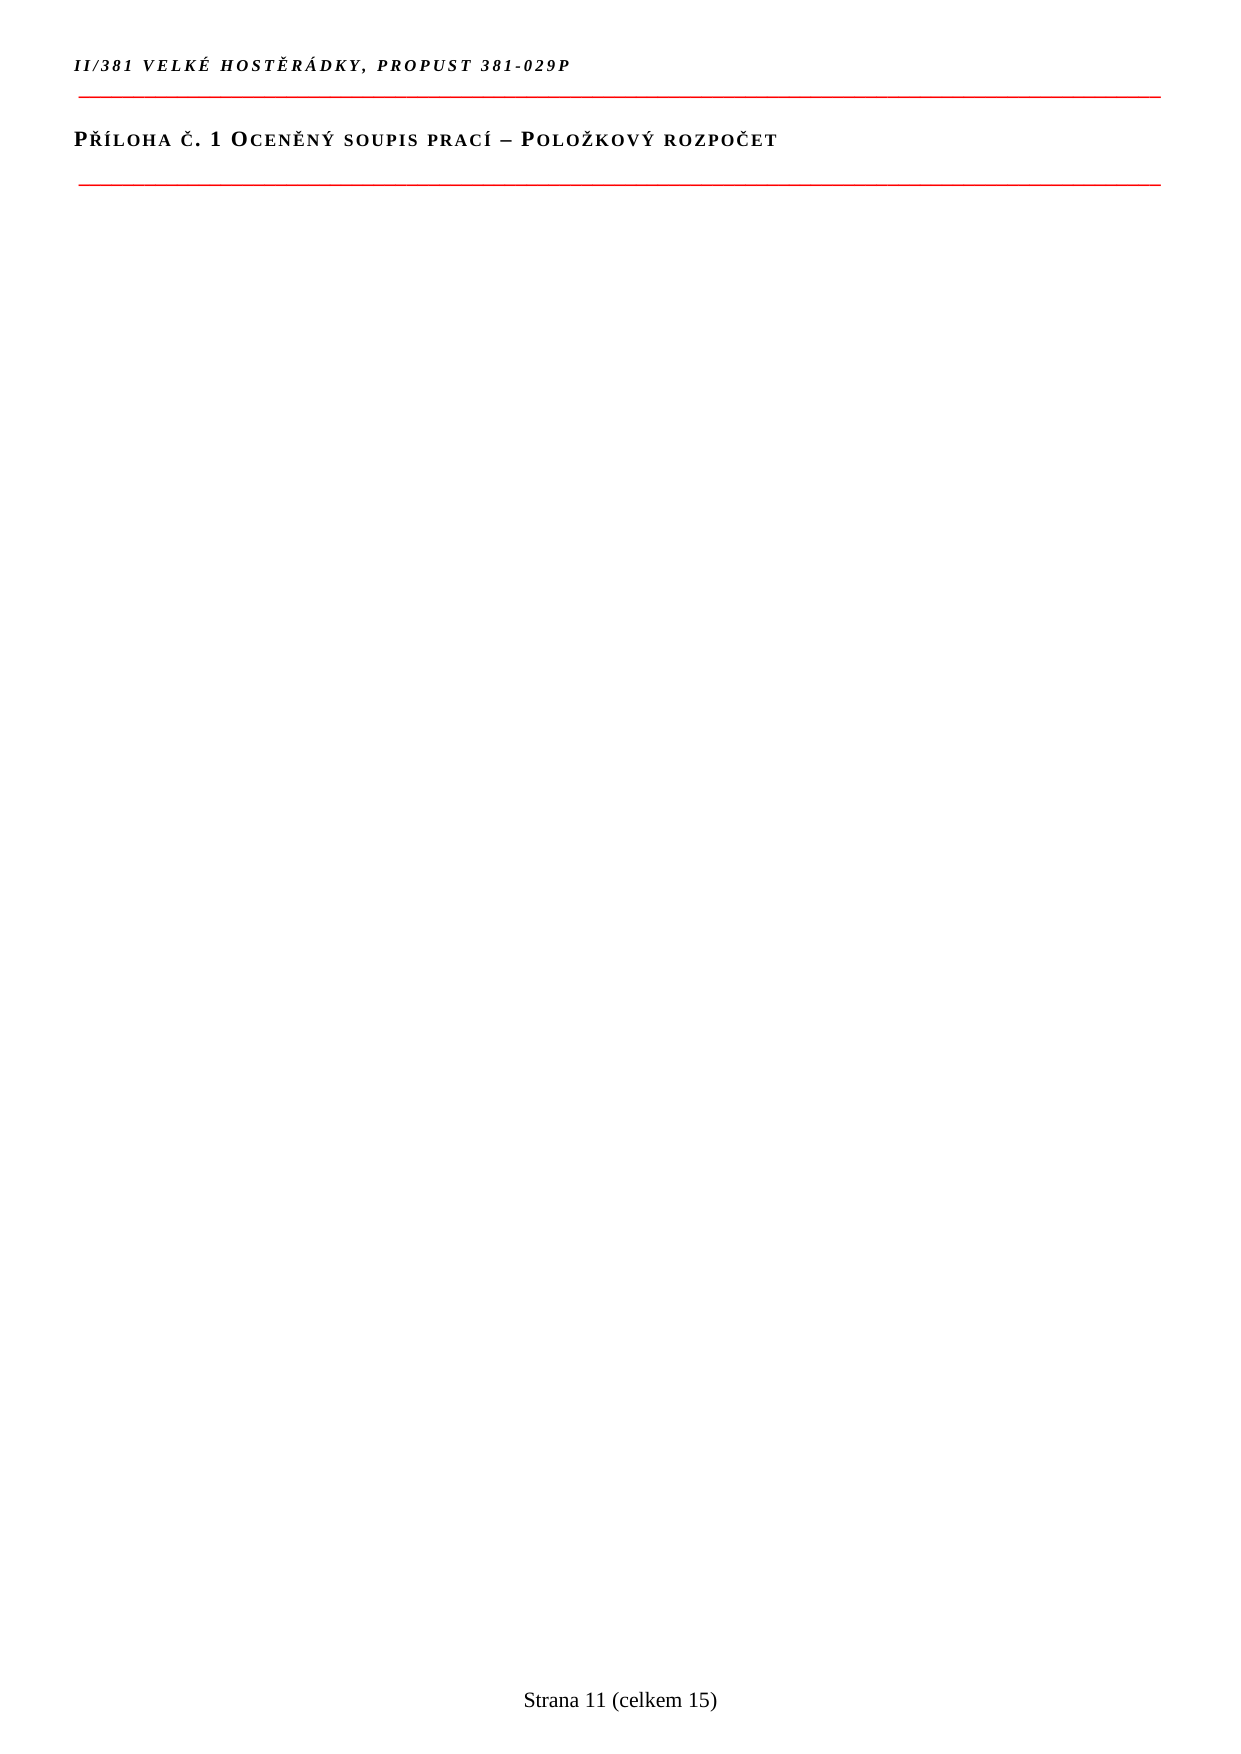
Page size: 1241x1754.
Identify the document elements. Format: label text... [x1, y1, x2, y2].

text ___________________________________________________________________________________________________ [74, 163, 1166, 189]
text Příloha č. 1 Oceněný soupis prací – Položkový rozpočet [74, 126, 1166, 151]
